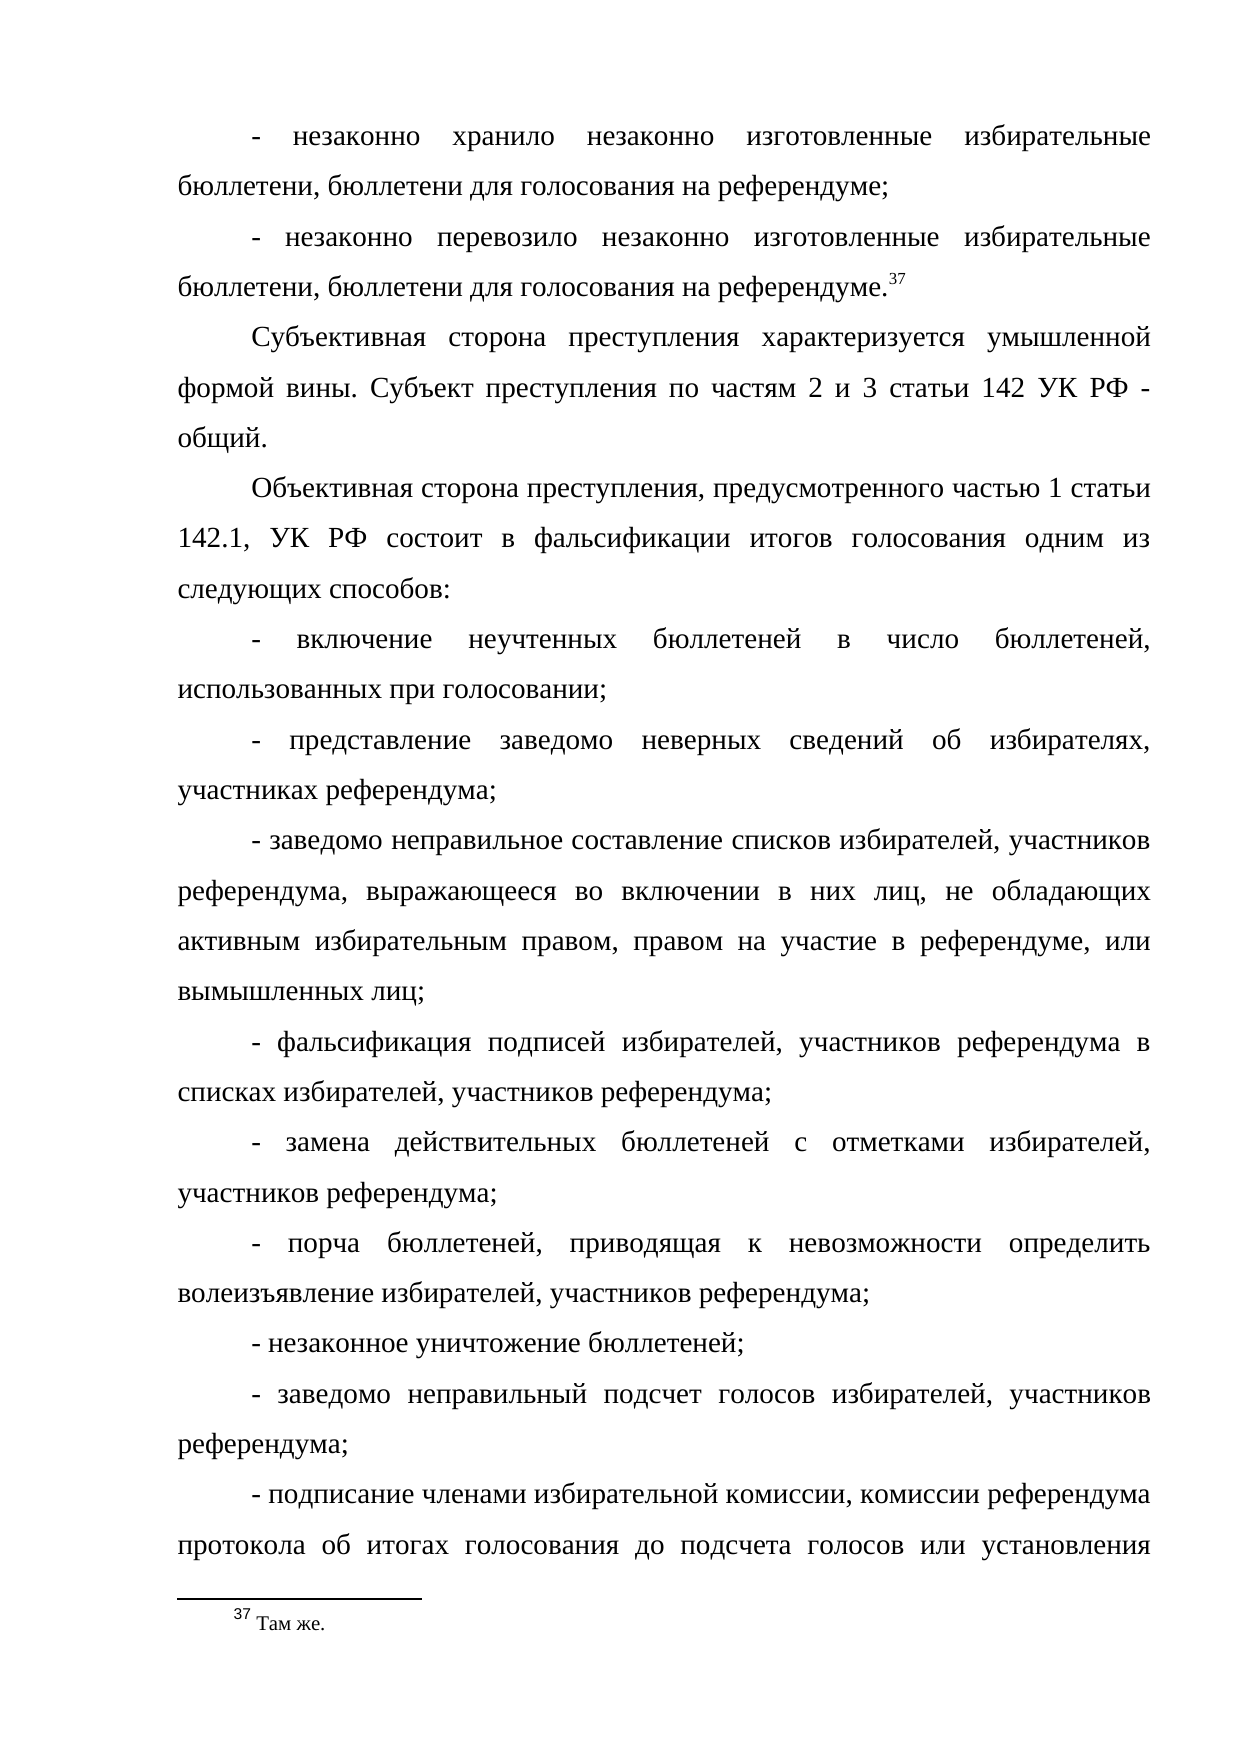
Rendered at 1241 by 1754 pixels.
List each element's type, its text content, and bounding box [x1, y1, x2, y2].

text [177, 1477, 1152, 1560]
text Объективная сторона преступления, предусмотренного частью 1 статьи 142.1, УК РФ состоит в фальсификации итогов голосования одним из следующих способов: [177, 470, 1152, 604]
text - незаконно хранило незаконно изготовленные избирательные бюллетени, бюллетени для голосования на референдуме; [177, 118, 1152, 202]
text - включение неучтенных бюллетеней в число бюллетеней, использованных при голосовании; [177, 621, 1152, 705]
text - представление заведомо неверных сведений об избирателях, участниках референдума; [177, 722, 1152, 806]
text - незаконное уничтожение бюллетеней; [177, 1326, 1152, 1359]
text - незаконно перевозило незаконно изготовленные избирательные бюллетени, бюллетени для голосования на референдуме. [177, 219, 1152, 303]
text Субъективная сторона преступления характеризуется умышленной формой вины. Субъект преступления по частям 2 и 3 статьи 142 УК РФ - общий. [177, 319, 1152, 453]
text - заведомо неправильный подсчет голосов избирателей, участников референдума; [177, 1376, 1152, 1460]
text - фальсификация подписей избирателей, участников референдума в списках избирателей, участников референдума; [177, 1024, 1152, 1108]
text - заведомо неправильное составление списков избирателей, участников референдума, выражающееся во включении в них лиц, не обладающих активным избирательным правом, правом на участие в референдуме, или вымышленных лиц; [177, 822, 1152, 1007]
text - замена действительных бюллетеней с отметками избирателей, участников референдума; [177, 1124, 1152, 1208]
text - порча бюллетеней, приводящая к невозможности определить волеизъявление избирателей, участников референдума; [177, 1225, 1152, 1309]
